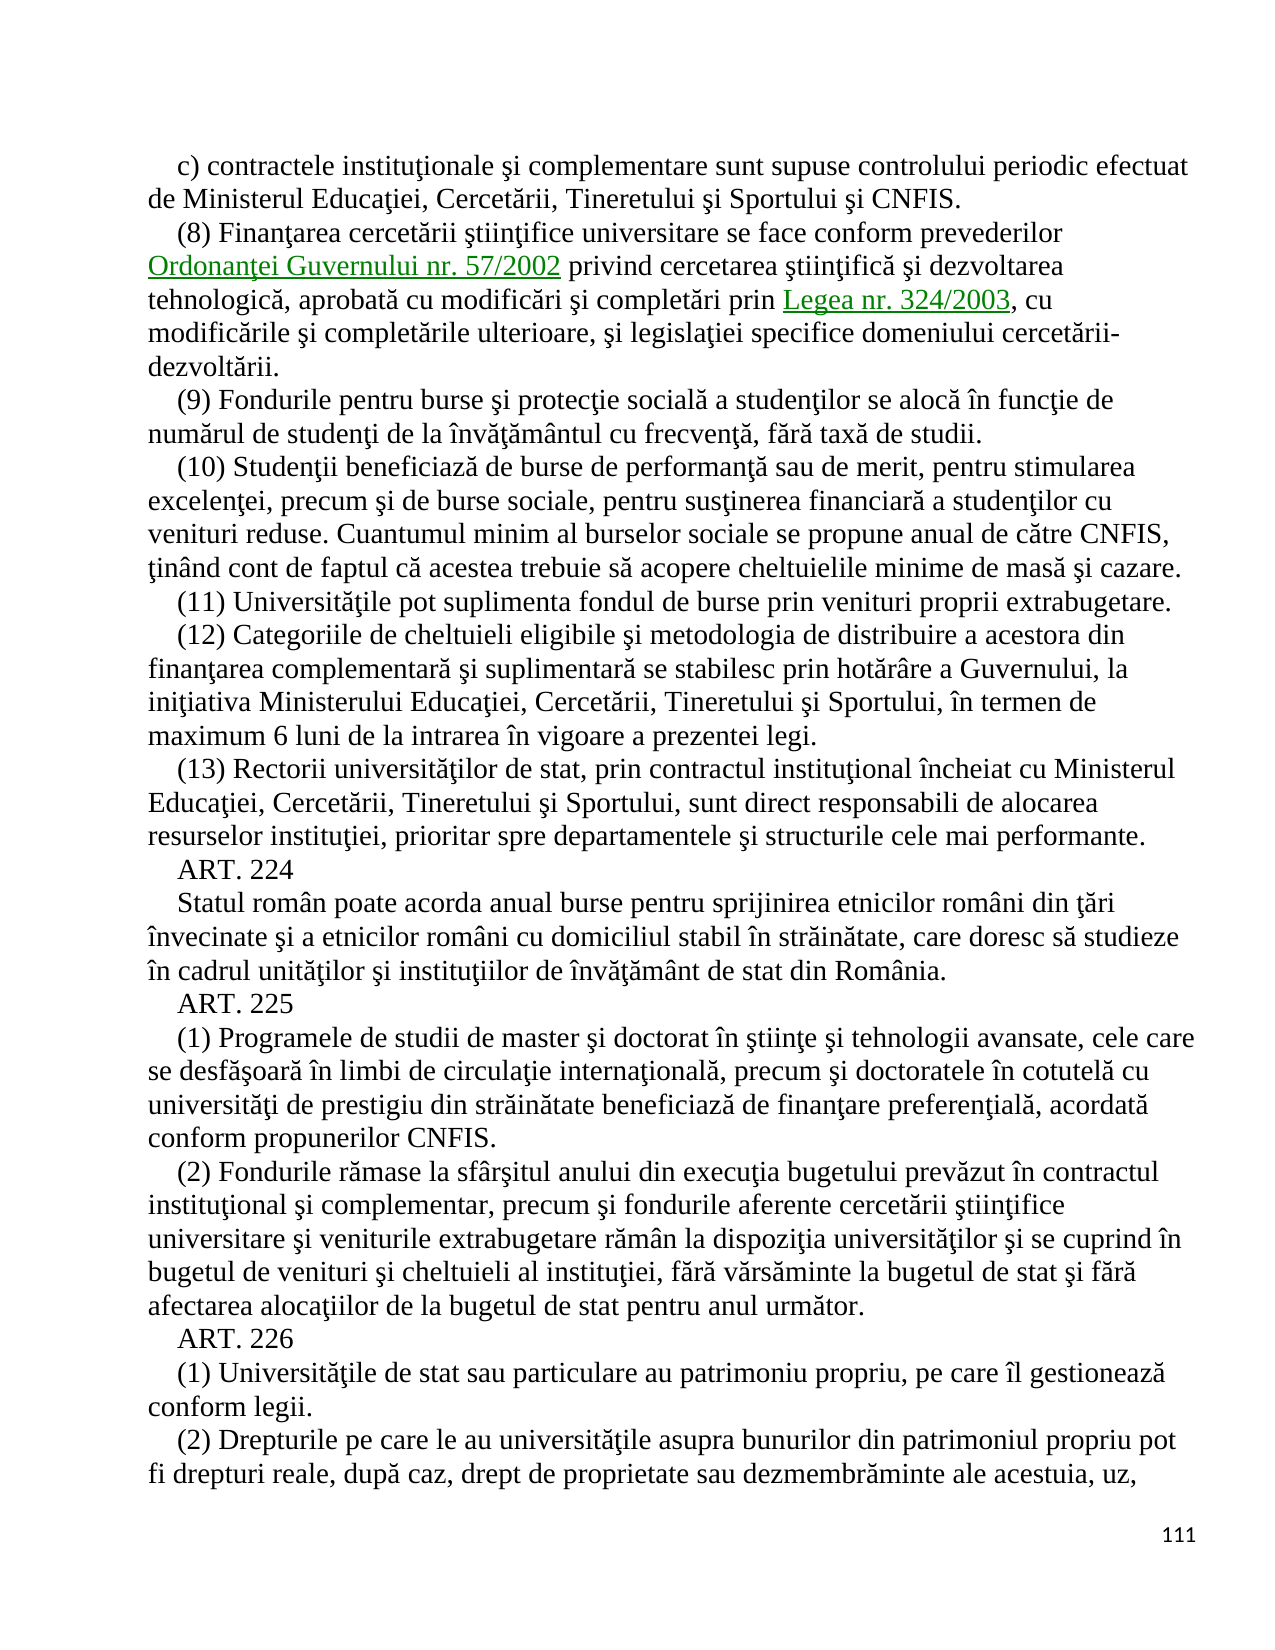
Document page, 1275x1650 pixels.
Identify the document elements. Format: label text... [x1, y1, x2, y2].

text ART. 225 [148, 986, 1196, 1020]
text ART. 224 [148, 852, 1196, 886]
text (9) Fondurile pentru burse şi protecţie socială a studenţilor se alocă în funcţie de numărul de studenţi de la învăţământul cu frecvenţă, fără taxă de studii. [148, 382, 1196, 449]
text ART. 226 [148, 1322, 1196, 1355]
text (10) Studenţii beneficiază de burse de performanţă sau de merit, pentru stimularea excelenţei, precum şi de burse sociale, pentru susţinerea financiară a studenţilor cu venituri reduse. Cuantumul minim al burselor sociale se propune anual de către CNFIS, ţinând cont de faptul că acestea trebuie să acopere cheltuielile minime de masă şi cazare. [148, 449, 1196, 584]
text Statul român poate acorda anual burse pentru sprijinirea etnicilor români din ţări învecinate şi a etnicilor români cu domiciliul stabil în străinătate, care doresc să studieze în cadrul unităţilor şi instituţiilor de învăţământ de stat din România. [148, 886, 1196, 986]
text c) contractele instituţionale şi complementare sunt supuse controlului periodic efectuat de Ministerul Educaţiei, Cercetării, Tineretului şi Sportului şi CNFIS. [148, 148, 1196, 215]
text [148, 1422, 1196, 1489]
text (13) Rectorii universităţilor de stat, prin contractul instituţional încheiat cu Ministerul Educaţiei, Cercetării, Tineretului şi Sportului, sunt direct responsabili de alocarea resurselor instituţiei, prioritar spre departamentele şi structurile cele mai performante. [148, 751, 1196, 852]
text (12) Categoriile de cheltuieli eligibile şi metodologia de distribuire a acestora din finanţarea complementară şi suplimentară se stabilesc prin hotărâre a Guvernului, la iniţiativa Ministerului Educaţiei, Cercetării, Tineretului şi Sportului, în termen de maximum 6 luni de la intrarea în vigoare a prezentei legi. [148, 617, 1196, 751]
text (11) Universităţile pot suplimenta fondul de burse prin venituri proprii extrabugetare. [148, 584, 1196, 617]
text (1) Universităţile de stat sau particulare au patrimoniu propriu, pe care îl gestionează conform legii. [148, 1355, 1196, 1422]
text (1) Programele de studii de master şi doctorat în ştiinţe şi tehnologii avansate, cele care se desfăşoară în limbi de circulaţie internaţională, precum şi doctoratele în cotutelă cu universităţi de prestigiu din străinătate beneficiază de finanţare preferenţială, acordată conform propunerilor CNFIS. [148, 1020, 1196, 1154]
text (8) Finanţarea cercetării ştiinţifice universitare se face conform prevederilor Ordonanţei Guvernului nr. 57/2002 privind cercetarea ştiinţifică şi dezvoltarea tehnologică, aprobată cu modificări şi completări prin Legea nr. 324/2003, cu modificările şi completările ulterioare, şi legislaţiei specifice domeniului cercetării-dezvoltării. [148, 215, 1196, 382]
text (2) Fondurile rămase la sfârşitul anului din execuţia bugetului prevăzut în contractul instituţional şi complementar, precum şi fondurile aferente cercetării ştiinţifice universitare şi veniturile extrabugetare rămân la dispoziţia universităţilor şi se cuprind în bugetul de venituri şi cheltuieli al instituţiei, fără vărsăminte la bugetul de stat şi fără afectarea alocaţiilor de la bugetul de stat pentru anul următor. [148, 1154, 1196, 1322]
